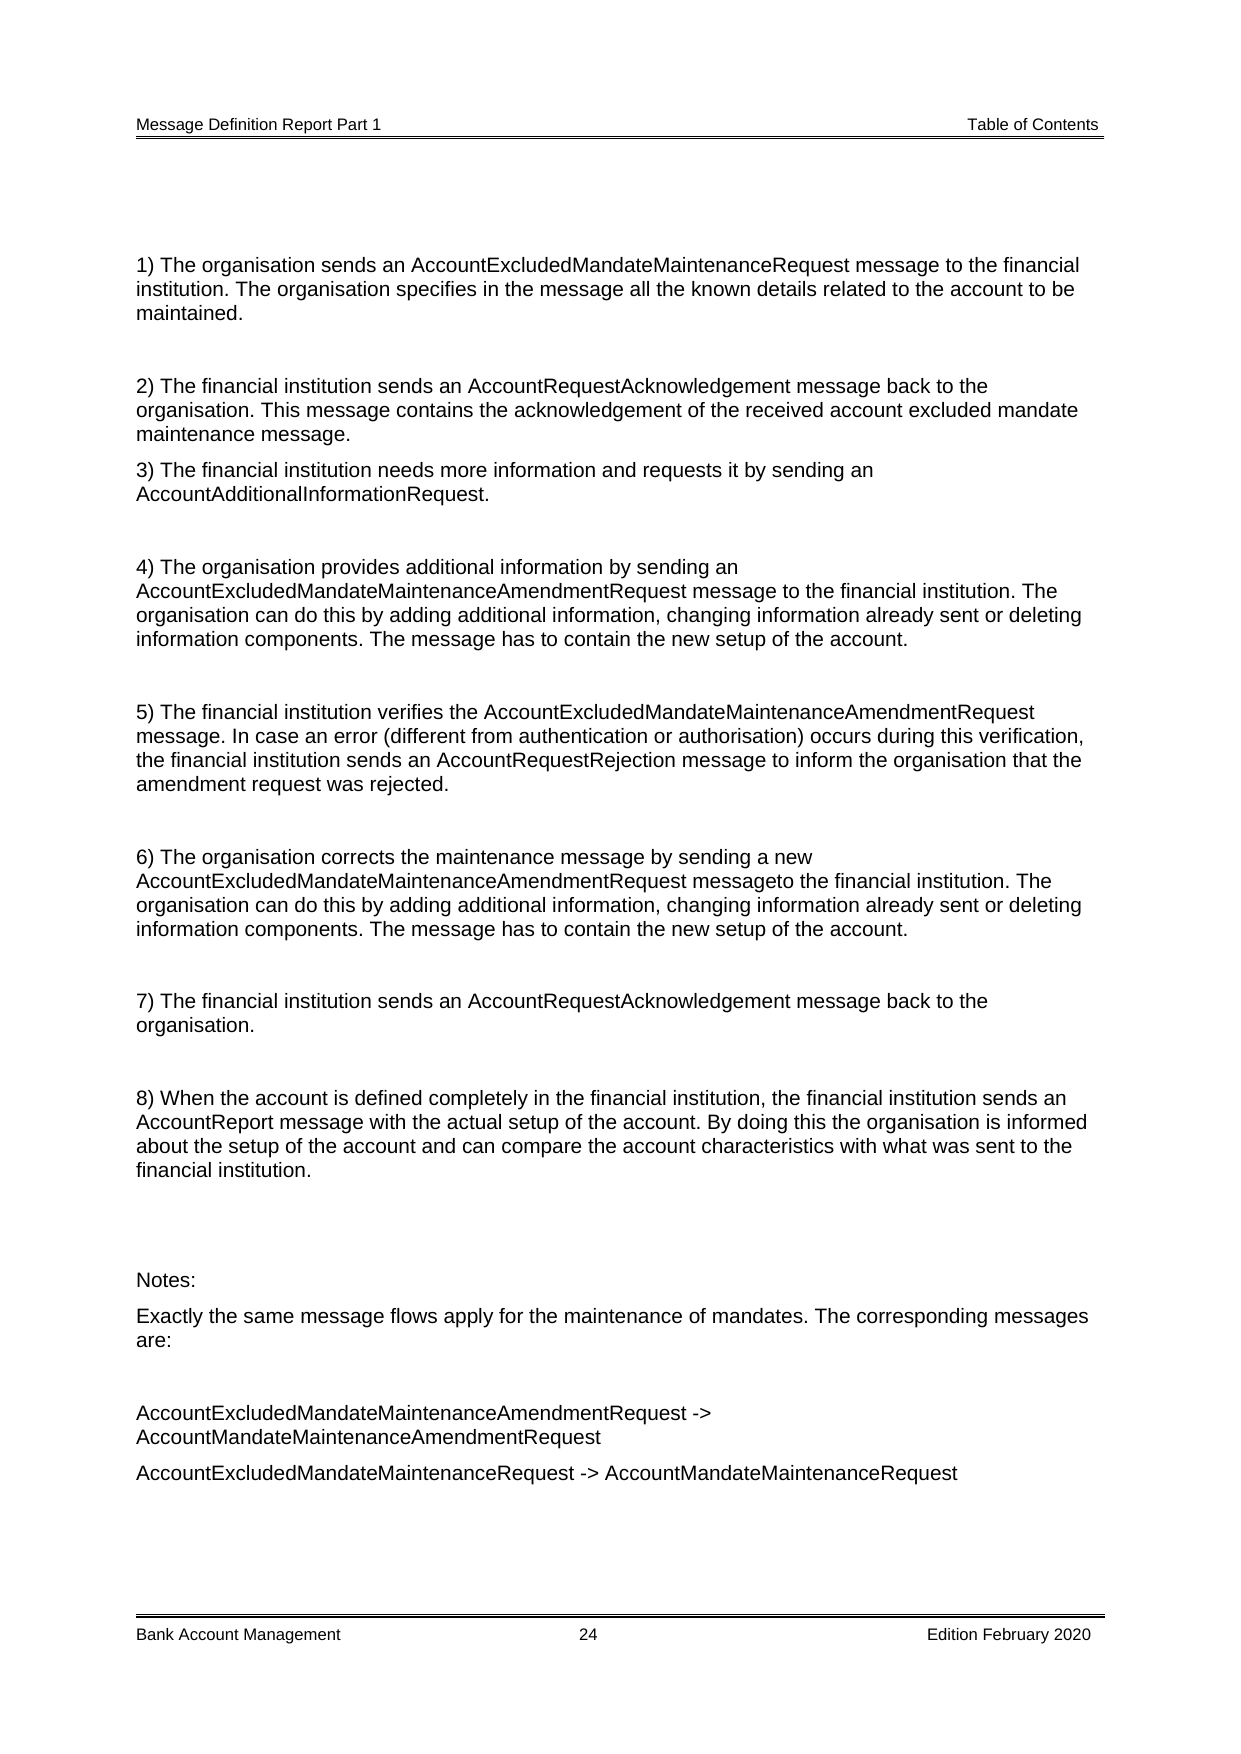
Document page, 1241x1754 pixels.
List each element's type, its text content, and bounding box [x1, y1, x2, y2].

text AccountExcludedMandateMaintenanceAmendmentRequest -> AccountMandateMaintenanceAmendmentRequest [136, 1401, 1104, 1449]
text 2) The financial institution sends an AccountRequestAcknowledgement message back to the organisation. This message contains the acknowledgement of the received account excluded mandate maintenance message. [136, 374, 1104, 446]
text 6) The organisation corrects the maintenance message by sending a new AccountExcludedMandateMaintenanceAmendmentRequest messageto the financial institution. The organisation can do this by adding additional information, changing information already sent or deleting information components. The message has to contain the new setup of the account. [136, 844, 1104, 940]
text 4) The organisation provides additional information by sending an AccountExcludedMandateMaintenanceAmendmentRequest message to the financial institution. The organisation can do this by adding additional information, changing information already sent or deleting information components. The message has to contain the new setup of the account. [136, 555, 1104, 651]
text 8) When the account is defined completely in the financial institution, the financial institution sends an AccountReport message with the actual setup of the account. By doing this the organisation is informed about the setup of the account and can compare the account characteristics with what was sent to the financial institution. [136, 1086, 1104, 1182]
text Notes: [136, 1267, 1104, 1291]
text 5) The financial institution verifies the AccountExcludedMandateMaintenanceAmendmentRequest message. In case an error (different from authentication or authorisation) occurs during this verification, the financial institution sends an AccountRequestRejection message to inform the organisation that the amendment request was rejected. [136, 700, 1104, 796]
text AccountExcludedMandateMaintenanceRequest -> AccountMandateMaintenanceRequest [136, 1461, 1104, 1485]
text Exactly the same message flows apply for the maintenance of mandates. The corresponding messages are: [136, 1304, 1104, 1352]
text 1) The organisation sends an AccountExcludedMandateMaintenanceRequest message to the financial institution. The organisation specifies in the message all the known details related to the account to be maintained. [136, 253, 1104, 325]
text 3) The financial institution needs more information and requests it by sending an AccountAdditionalInformationRequest. [136, 458, 1104, 506]
text 7) The financial institution sends an AccountRequestAcknowledgement message back to the organisation. [136, 989, 1104, 1037]
